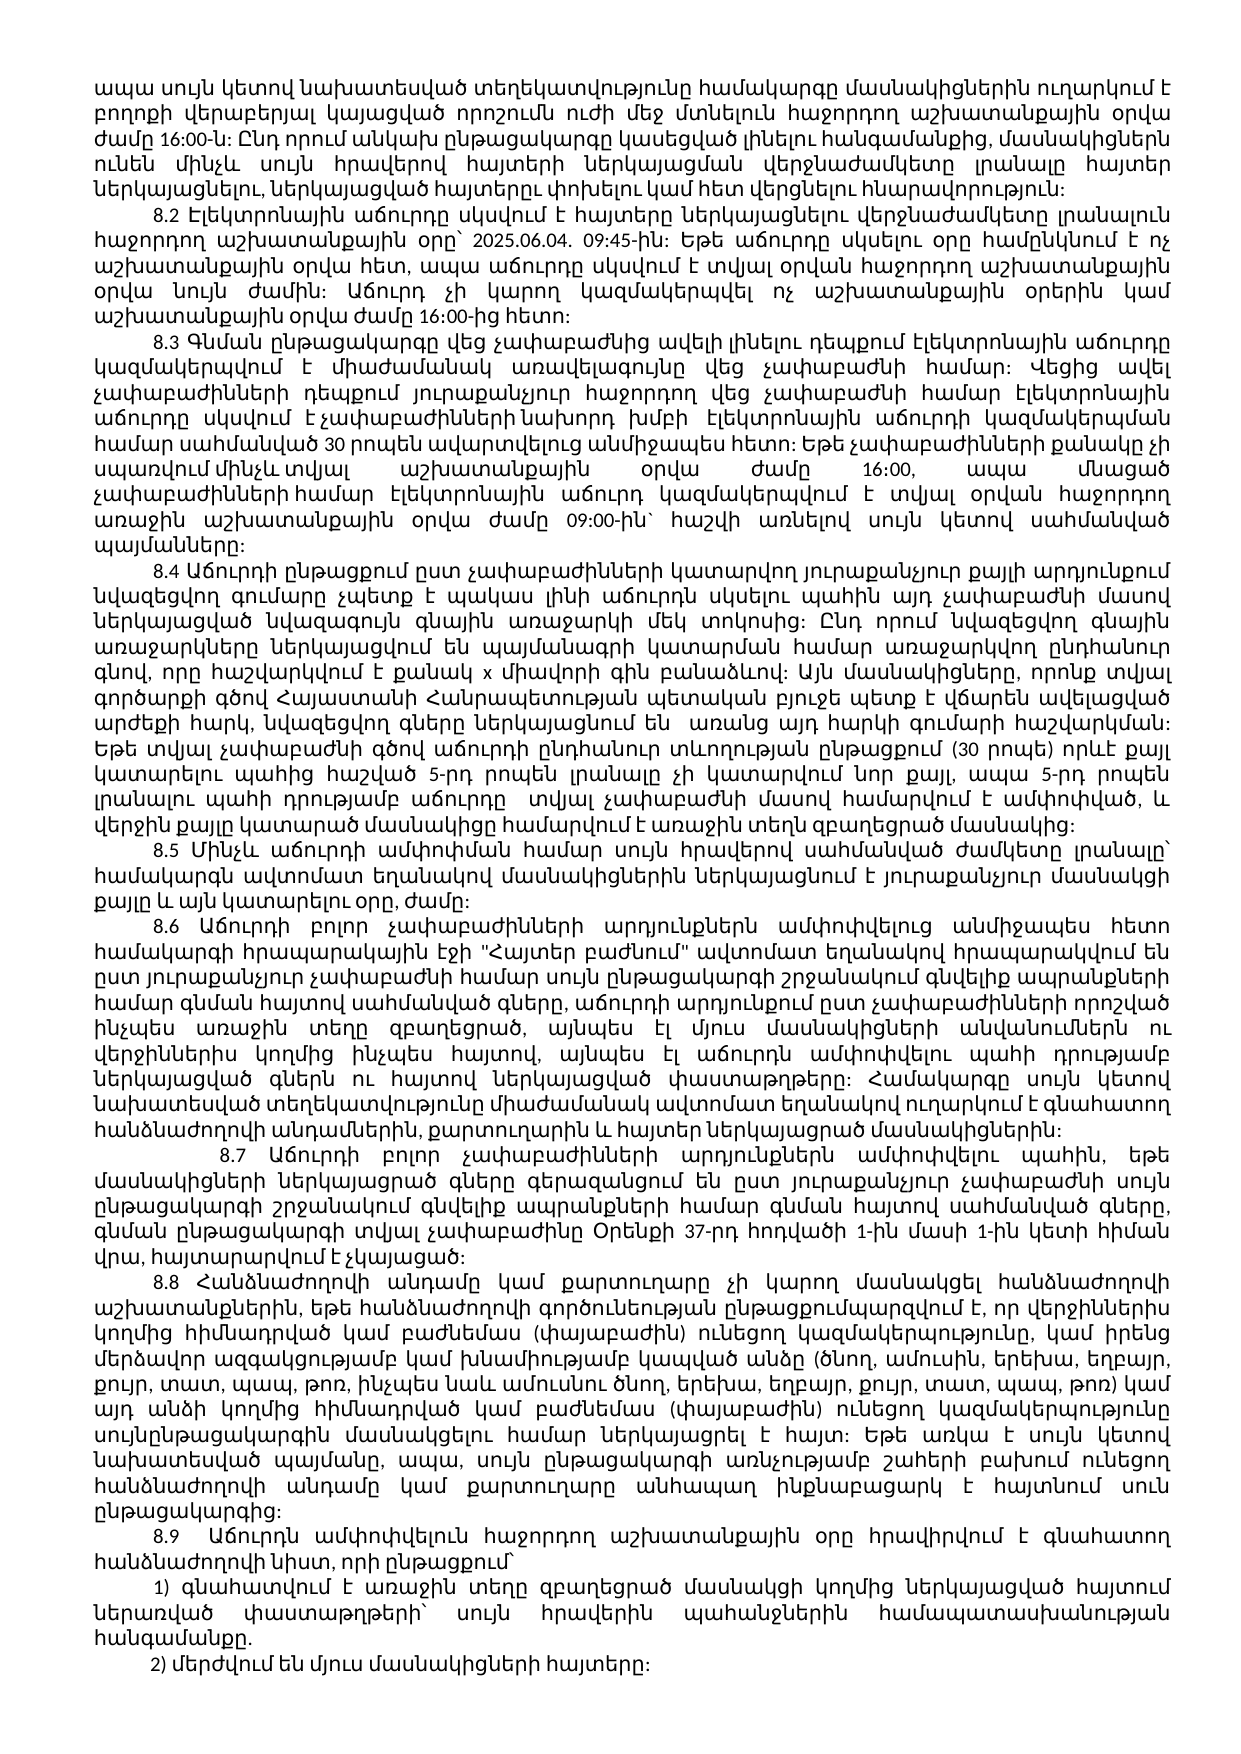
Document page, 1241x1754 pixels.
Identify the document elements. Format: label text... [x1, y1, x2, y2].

text 8.8 Հանձնաժողովի անդամը կամ քարտուղարը չի կարող մասնակցել հանձնաժողովի աշխատանքներին, եթե հանձնաժողովի գործունեության ընթացքումպարզվում է, որ վերջիններիս կողմից հիմնադրված կամ բաժնեմաս (փայաբաժին) ունեցող կազմակերպությունը, կամ իրենց մերձավոր ազգակցությամբ կամ խնամիությամբ կապված անձը (ծնող, ամուսին, երեխա, եղբայր, քույր, տատ, պապ, թոռ, ինչպես նաև ամուսնու ծնող, երեխա, եղբայր, քույր, տատ, պապ, թոռ) կամ այդ անձի կողմից հիմնադրված կամ բաժնեմաս (փայաբաժին) ունեցող կազմակերպությունը սույնընթացակարգին մասնակցելու համար ներկայացրել է հայտ: Եթե առկա է սույն կետով նախատեսված պայմանը, ապա, սույն ընթացակարգի առնչությամբ շահերի բախում ունեցող հանձնաժողովի անդամը կամ քարտուղարը անհապաղ ինքնաբացարկ է հայտնում սուն ընթացակարգից: [94, 1269, 1171, 1524]
text 1) գնահատվում է առաջին տեղը զբաղեցրած մասնակցի կողմից ներկայացված հայտում ներառված փաստաթղթերի՝ սույն հրավերին պահանջներին համապատասխանության հանգամանքը. [94, 1574, 1171, 1651]
text 8.6 Աճուրդի բոլոր չափաբաժինների արդյունքներն ամփոփվելուց անմիջապես հետո համակարգի հրապարակային էջի "Հայտեր բաժնում" ավտոմատ եղանակով հրապարակվում են ըստ յուրաքանչյուր չափաբաժնի համար սույն ընթացակարգի շրջանակում գնվելիք ապրանքների համար գնման հայտով սահմանված գները, աճուրդի արդյունքում ըստ չափաբաժինների որոշված ինչպես առաջին տեղը զբաղեցրած, այնպես էլ մյուս մասնակիցների անվանումներն ու վերջիններիս կողմից ինչպես հայտով, այնպես էլ աճուրդն ամփոփվելու պահի դրությամբ ներկայացված գներն ու հայտով ներկայացված փաստաթղթերը: Համակարգը սույն կետով նախատեսված տեղեկատվությունը միաժամանակ ավտոմատ եղանակով ուղարկում է գնահատող հանձնաժողովի անդամներին, քարտուղարին և հայտեր ներկայացրած մասնակիցներին: [94, 914, 1171, 1142]
text 8.4 Աճուրդի ընթացքում ըստ չափաբաժինների կատարվող յուրաքանչյուր քայլի արդյունքում նվազեցվող գումարը չպետք է պակաս լինի աճուրդն սկսելու պահին այդ չափաբաժնի մասով ներկայացված նվազագույն գնային առաջարկի մեկ տոկոսից: Ընդ որում նվազեցվող գնային առաջարկները ներկայացվում են պայմանագրի կատարման համար առաջարկվող ընդհանուր գնով, որը հաշվարկվում է քանակ x միավորի գին բանաձևով: Այն մասնակիցները, որոնք տվյալ գործարքի գծով Հայաստանի Հանրապետության պետական բյուջե պետք է վճարեն ավելացված արժեքի հարկ, նվազեցվող գները ներկայացնում են առանց այդ հարկի գումարի հաշվարկման: Եթե տվյալ չափաբաժնի գծով աճուրդի ընդհանուր տևողության ընթացքում (30 րոպե) որևէ քայլ կատարելու պահից հաշված 5-րդ րոպեն լրանալը չի կատարվում նոր քայլ, ապա 5-րդ րոպեն լրանալու պահի դրությամբ աճուրդը տվյալ չափաբաժնի մասով համարվում է ամփոփված, և վերջին քայլը կատարած մասնակիցը համարվում է առաջին տեղն զբաղեցրած մասնակից: [94, 558, 1171, 837]
text 2) մերժվում են մյուս մասնակիցների հայտերը: [94, 1651, 1171, 1676]
text 8.5 Մինչև աճուրդի ամփոփման համար սույն հրավերով սահմանված ժամկետը լրանալը՝ համակարգն ավտոմատ եղանակով մասնակիցներին ներկայացնում է յուրաքանչյուր մասնակցի քայլը և այն կատարելու օրը, ժամը: [94, 837, 1171, 914]
text 8.7 Աճուրդի բոլոր չափաբաժինների արդյունքներն ամփոփվելու պահին, եթե մասնակիցների ներկայացրած գները գերազանցում են ըստ յուրաքանչյուր չափաբաժնի սույն ընթացակարգի շրջանակում գնվելիք ապրանքների համար գնման հայտով սահմանված գները, գնման ընթացակարգի տվյալ չափաբաժինը Օրենքի 37-րդ հոդվածի 1-ին մասի 1-ին կետի հիման վրա, հայտարարվում է չկայացած: [94, 1142, 1171, 1269]
text 8.9 Աճուրդն ամփոփվելուն հաջորդող աշխատանքային օրը հրավիրվում է գնահատող հանձնաժողովի նիստ, որի ընթացքում՝ [94, 1524, 1171, 1574]
text 8.2 Էլեկտրոնային աճուրդը սկսվում է հայտերը ներկայացնելու վերջնաժամկետը լրանալուն հաջորդող աշխատանքային օրը՝ 2025.06.04. 09:45 -ին: Եթե աճուրդը սկսելու օրը համընկնում է ոչ աշխատանքային օրվա հետ, ապա աճուրդը սկսվում է տվյալ օրվան հաջորդող աշխատանքային օրվա նույն ժամին: Աճուրդ չի կարող կազմակերպվել ոչ աշխատանքային օրերին կամ աշխատանքային օրվա ժամը 16։00-ից հետո: [94, 202, 1171, 329]
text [94, 75, 1171, 202]
text 8.3 Գնման ընթացակարգը վեց չափաբաժնից ավելի լինելու դեպքում էլեկտրոնային աճուրդը կազմակերպվում է միաժամանակ առավելագույնը վեց չափաբաժնի համար: Վեցից ավել չափաբաժինների դեպքում յուրաքանչյուր հաջորդող վեց չափաբաժնի համար էլեկտրոնային աճուրդը սկսվում է չափաբաժինների նախորդ խմբի էլեկտրոնային աճուրդի կազմակերպման համար սահմանված 30 րոպեն ավարտվելուց անմիջապես հետո: Եթե չափաբաժինների քանակը չի սպառվում մինչև տվյալ աշխատանքային օրվա ժամը 16։00, ապա մնացած չափաբաժինների համար էլեկտրոնային աճուրդ կազմակերպվում է տվյալ օրվան հաջորդող առաջին աշխատանքային օրվա ժամը 09:00-ին` հաշվի առնելով սույն կետով սահմանված պայմանները: [94, 329, 1171, 558]
